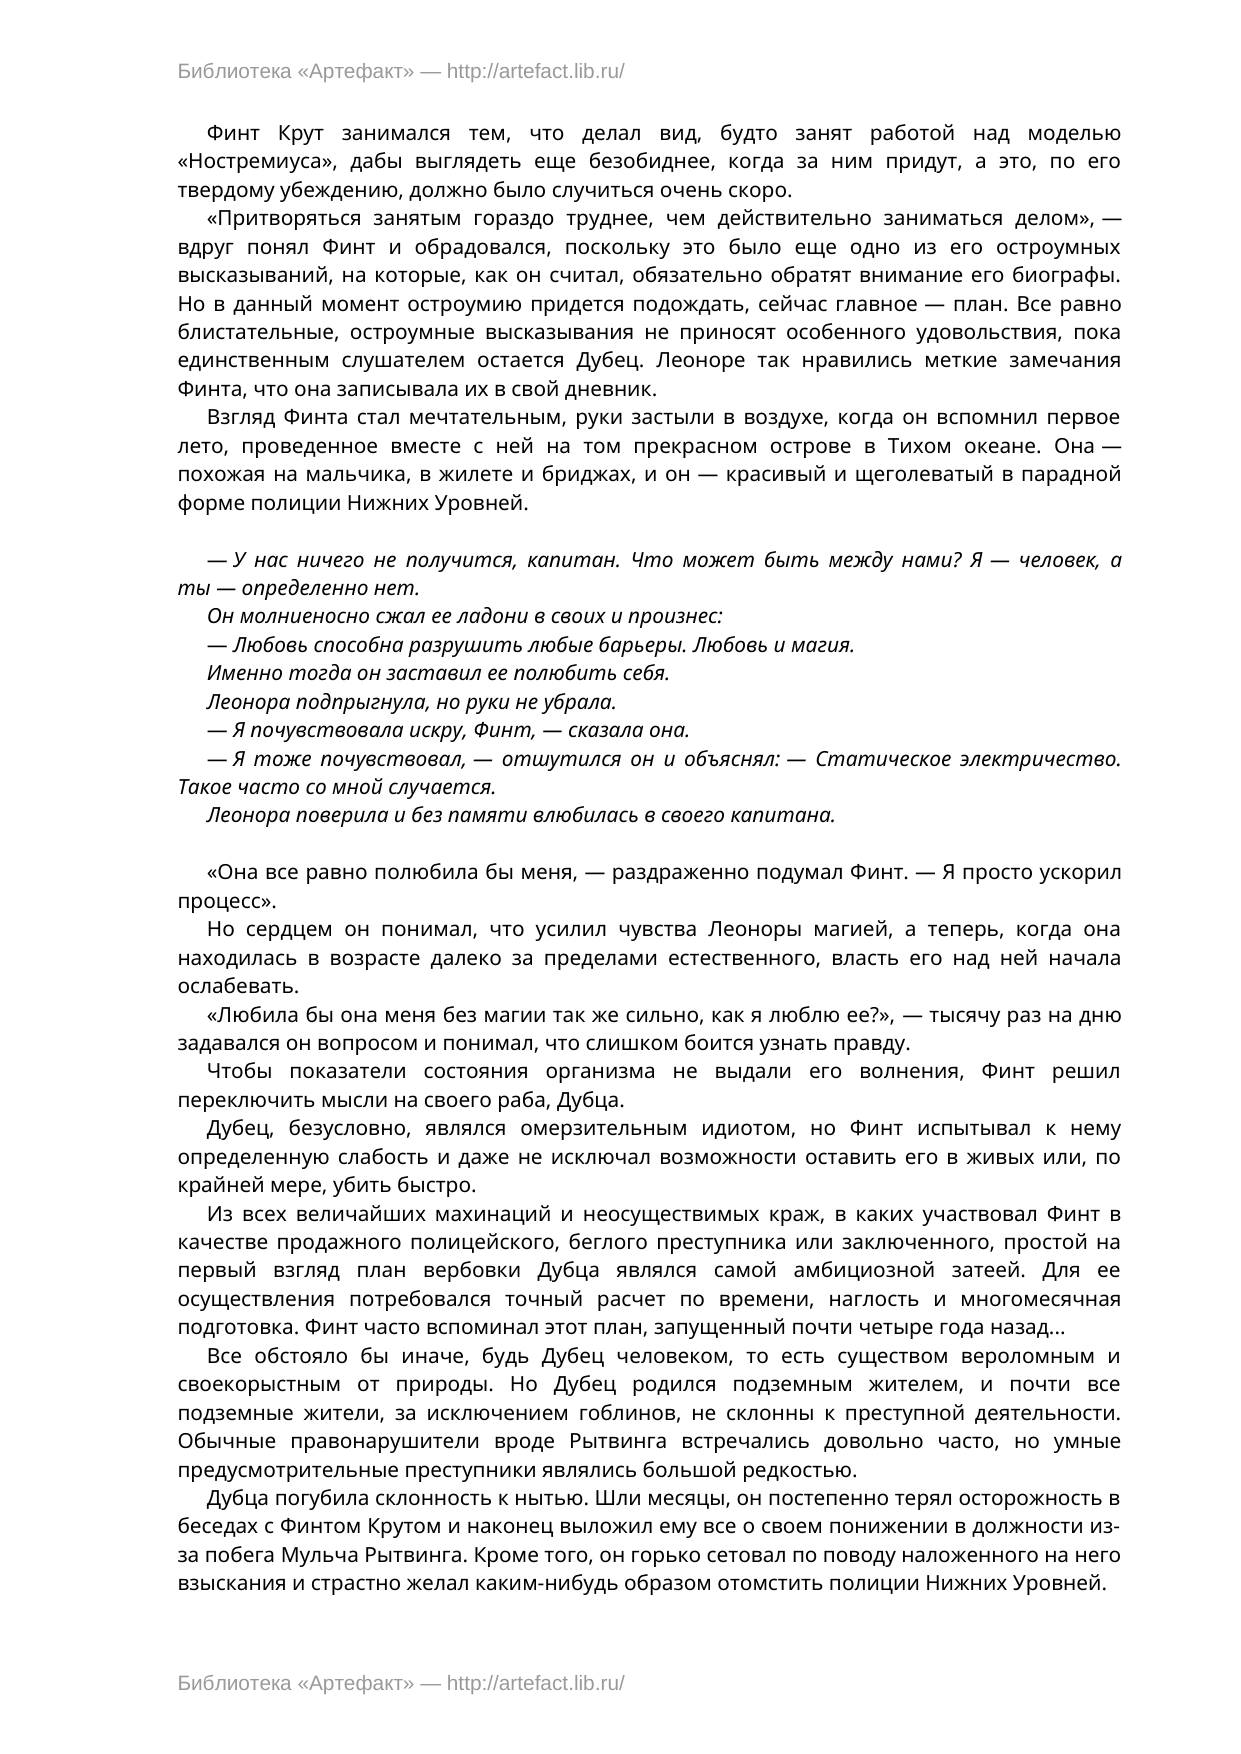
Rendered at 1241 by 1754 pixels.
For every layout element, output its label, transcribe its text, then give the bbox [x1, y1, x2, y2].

text — Я почувствовала искру, Финт, — сказала она. [177, 715, 1122, 744]
text — Я тоже почувствовал, — отшутился он и объяснял: — Статическое электричество. Такое часто со мной случается. [177, 744, 1122, 801]
text — У нас ничего не получится, капитан. Что может быть между нами? Я — человек, а ты — определенно нет. [177, 545, 1122, 602]
text Финт Крут занимался тем, что делал вид, будто занят работой над моделью «Ностремиуса», дабы выглядеть еще безобиднее, когда за ним придут, а это, по его твердому убеждению, должно было случиться очень скоро. [177, 118, 1122, 203]
text Взгляд Финта стал мечтательным, руки застыли в воздухе, когда он вспомнил первое лето, проведенное вместе с ней на том прекрасном острове в Тихом океане. Она — похожая на мальчика, в жилете и бриджах, и он — красивый и щеголеватый в парадной форме полиции Нижних Уровней. [177, 402, 1122, 516]
text Дубец, безусловно, являлся омерзительным идиотом, но Финт испытывал к нему определенную слабость и даже не исключал возможности оставить его в живых или, по крайней мере, убить быстро. [177, 1113, 1122, 1199]
text — Любовь способна разрушить любые барьеры. Любовь и магия. [177, 630, 1122, 658]
text «Любила бы она меня без магии так же сильно, как я люблю ее?», — тысячу раз на дню задавался он вопросом и понимал, что слишком боится узнать правду. [177, 1000, 1122, 1057]
text «Она все равно полюбила бы меня, — раздраженно подумал Финт. — Я просто ускорил процесс». [177, 857, 1122, 914]
text «Притворяться занятым гораздо труднее, чем действительно заниматься делом», — вдруг понял Финт и обрадовался, поскольку это было еще одно из его остроумных высказываний, на которые, как он считал, обязательно обратят внимание его биографы. Но в данный момент остроумию придется подождать, сейчас главное — план. Все равно блистательные, остроумные высказывания не приносят особенного удовольствия, пока единственным слушателем остается Дубец. Леоноре так нравились меткие замечания Финта, что она записывала их в свой дневник. [177, 203, 1122, 402]
text Из всех величайших махинаций и неосуществимых краж, в каких участвовал Финт в качестве продажного полицейского, беглого преступника или заключенного, простой на первый взгляд план вербовки Дубца являлся самой амбициозной затеей. Для ее осуществления потребовался точный расчет по времени, наглость и многомесячная подготовка. Финт часто вспоминал этот план, запущенный почти четыре года назад... [177, 1199, 1122, 1341]
text Он молниеносно сжал ее ладони в своих и произнес: [177, 602, 1122, 630]
text Леонора подпрыгнула, но руки не убрала. [177, 687, 1122, 715]
text Но сердцем он понимал, что усилил чувства Леоноры магией, а теперь, когда она находилась в возрасте далеко за пределами естественного, власть его над ней начала ослабевать. [177, 914, 1122, 1000]
text Все обстояло бы иначе, будь Дубец человеком, то есть существом вероломным и своекорыстным от природы. Но Дубец родился подземным жителем, и почти все подземные жители, за исключением гоблинов, не склонны к преступной деятельности. Обычные правонарушители вроде Рытвинга встречались довольно часто, но умные предусмотрительные преступники являлись большой редкостью. [177, 1341, 1122, 1483]
text Чтобы показатели состояния организма не выдали его волнения, Финт решил переключить мысли на своего раба, Дубца. [177, 1057, 1122, 1113]
text Дубца погубила склонность к нытью. Шли месяцы, он постепенно терял осторожность в беседах с Финтом Крутом и наконец выложил ему все о своем понижении в должности из-за побега Мульча Рытвинга. Кроме того, он горько сетовал по поводу наложенного на него взыскания и страстно желал каким-нибудь образом отомстить полиции Нижних Уровней. [177, 1483, 1122, 1597]
text Леонора поверила и без памяти влюбилась в своего капитана. [177, 801, 1122, 829]
text Именно тогда он заставил ее полюбить себя. [177, 658, 1122, 687]
